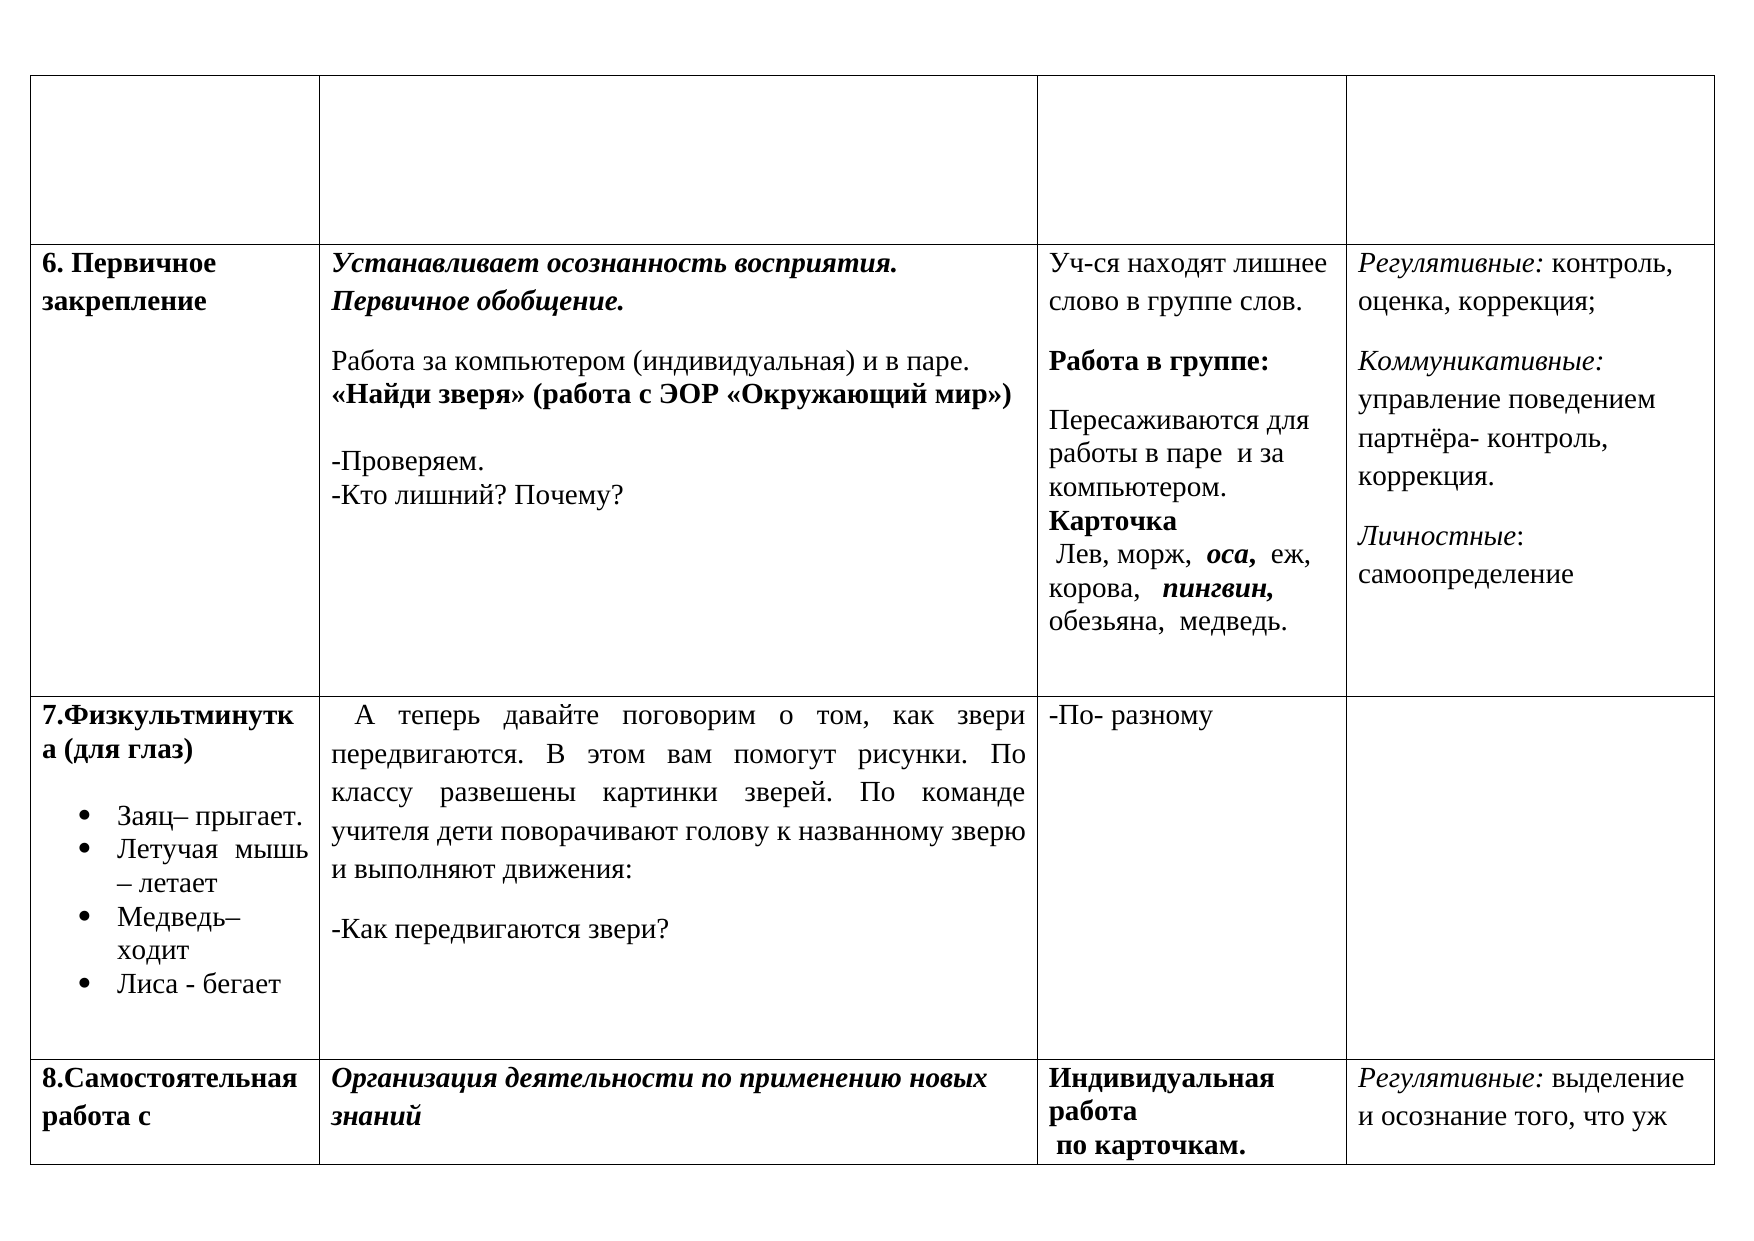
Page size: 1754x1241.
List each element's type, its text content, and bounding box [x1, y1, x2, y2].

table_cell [31, 76, 319, 244]
table_cell Устанавливает осознанность восприятия. Первичное обобщение. Работа за компьютером (индивидуальная) и в паре. «Найди зверя» (работа с ЭОР «Окружающий мир») -Проверяем. -Кто лишний? Почему? [320, 245, 1037, 696]
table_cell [1347, 76, 1714, 244]
table_cell А теперь давайте поговорим о том, как звери передвигаются. В этом вам помогут рисунки. По классу развешены картинки зверей. По команде учителя дети поворачивают голову к названному зверю и выполняют движения: -Как передвигаются звери? [320, 697, 1037, 1059]
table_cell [1038, 1060, 1346, 1164]
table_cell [320, 76, 1037, 244]
table_cell Регулятивные: контроль, оценка, коррекция; Коммуникативные: управление поведением партнёра- контроль, коррекция. Личностные: самоопределение [1347, 245, 1714, 696]
table_cell 6. Первичное закрепление [31, 245, 319, 696]
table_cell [31, 1060, 319, 1164]
table_cell [1347, 697, 1714, 1059]
table_cell -По- разному [1038, 697, 1346, 1059]
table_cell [1347, 1060, 1714, 1164]
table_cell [320, 1060, 1037, 1164]
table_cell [1038, 76, 1346, 244]
table_cell 7.Физкультминутка (для глаз) Заяц– прыгает. Летучая мышь – летает Медведь–ходит Лиса - бегает [31, 697, 319, 1059]
table_cell Уч-ся находят лишнее слово в группе слов. Работа в группе: Пересаживаются для работы в паре и за компьютером. Карточка Лев, морж, оса, еж, корова, пингвин, обезьяна, медведь. [1038, 245, 1346, 696]
